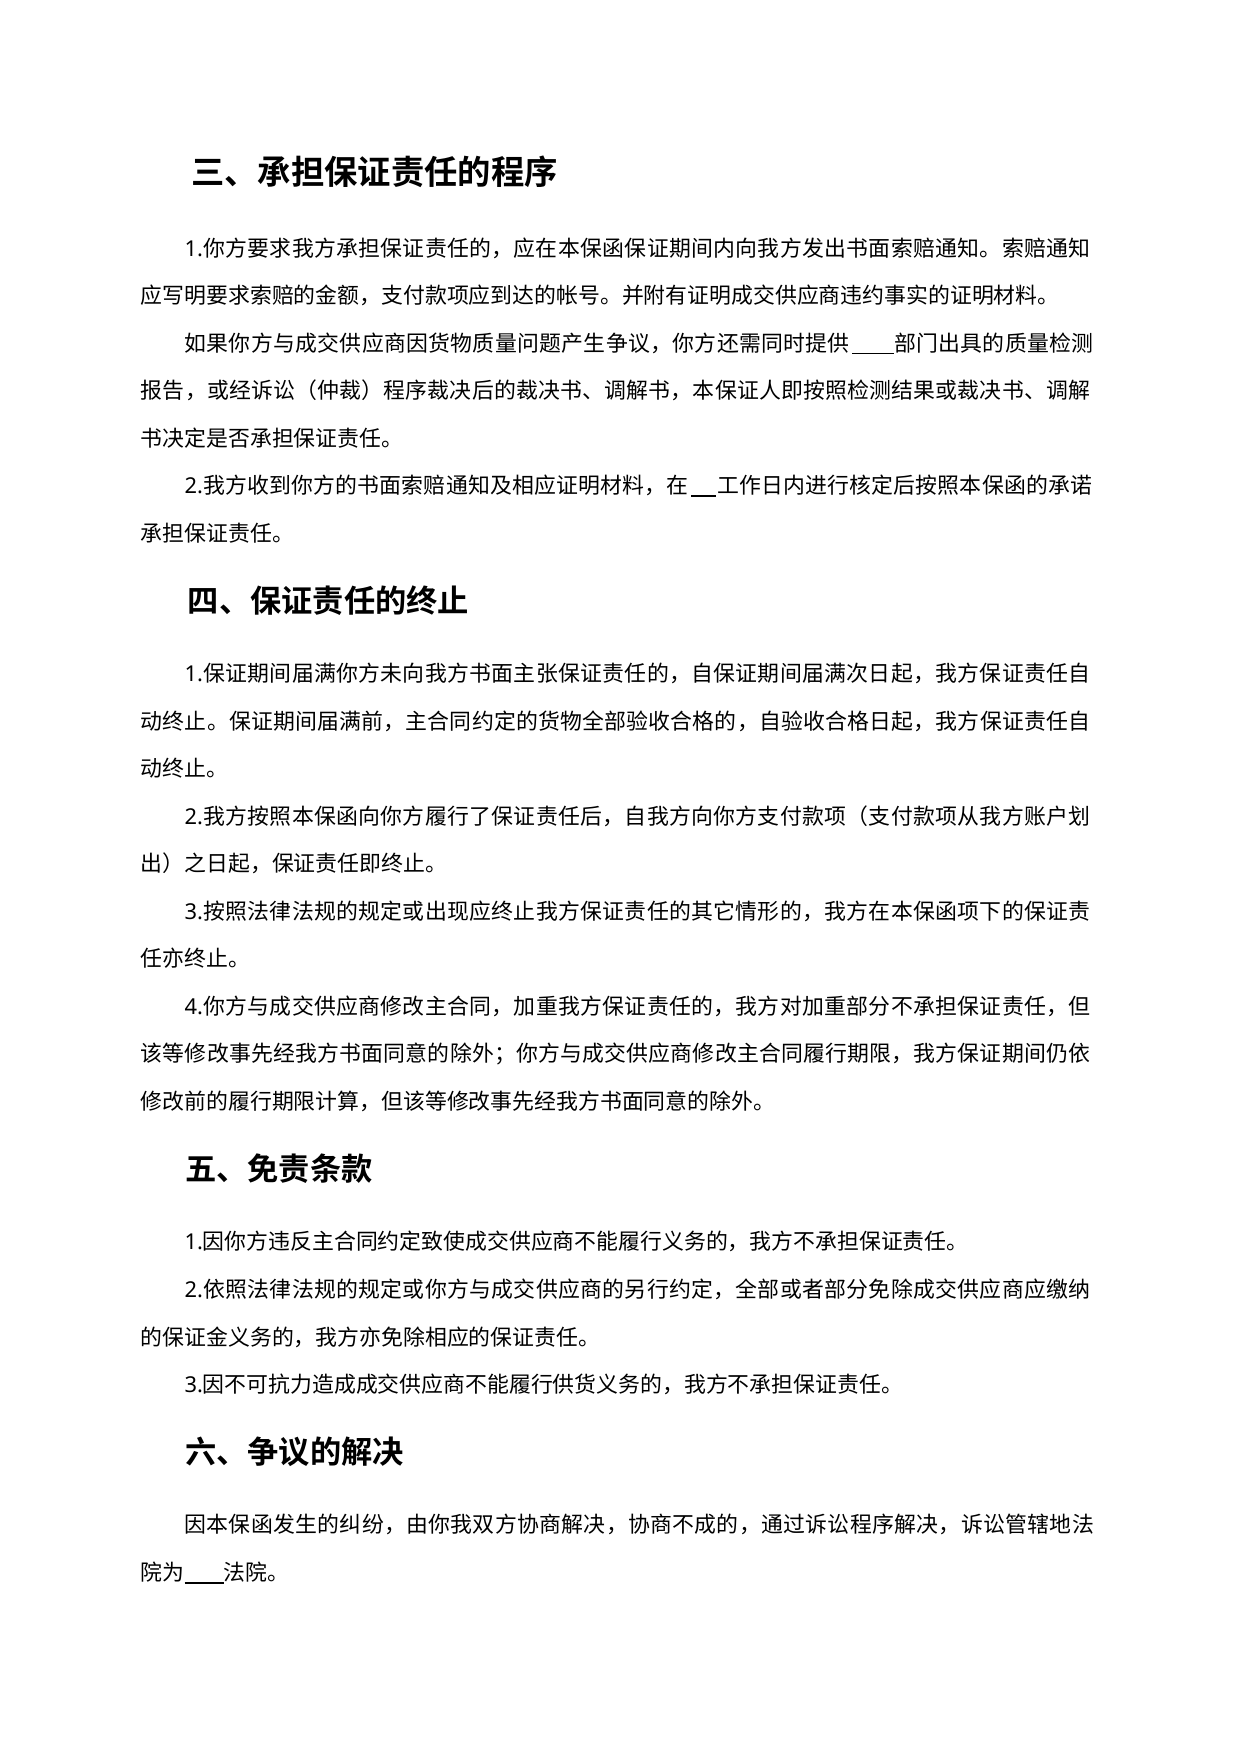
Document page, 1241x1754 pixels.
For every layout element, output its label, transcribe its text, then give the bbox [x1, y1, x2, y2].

text 如果你方与成交供应商因货物质量问题产生争议，你方还需同时提供 部门出具的质量检测报告，或经诉讼（仲裁）程序裁决后的裁决书、调解书，本保证人即按照检测结果或裁决书、调解书决定是否承担保证责任。 [141, 326, 1094, 452]
text 1.你方要求我方承担保证责任的，应在本保函保证期间内向我方发出书面索赔通知。索赔通知应写明要求索赔的金额，支付款项应到达的帐号。并附有证明成交供应商违约事实的证明材料。 [141, 231, 1094, 310]
text 四、保证责任的终止 [141, 576, 1094, 621]
text 2.我方收到你方的书面索赔通知及相应证明材料，在 工作日内进行核定后按照本保函的承诺承担保证责任。 [141, 468, 1094, 547]
text 4.你方与成交供应商修改主合同，加重我方保证责任的，我方对加重部分不承担保证责任，但该等修改事先经我方书面同意的除外；你方与成交供应商修改主合同履行期限，我方保证期间仍依修改前的履行期限计算，但该等修改事先经我方书面同意的除外。 [141, 989, 1094, 1116]
text 3.按照法律法规的规定或出现应终止我方保证责任的其它情形的，我方在本保函项下的保证责任亦终止。 [141, 894, 1094, 973]
text 三、承担保证责任的程序 [141, 146, 1094, 194]
text 2.依照法律法规的规定或你方与成交供应商的另行约定，全部或者部分免除成交供应商应缴纳的保证金义务的，我方亦免除相应的保证责任。 [141, 1272, 1094, 1351]
text 六、争议的解决 [141, 1427, 1094, 1472]
text 因本保函发生的纠纷，由你我双方协商解决，协商不成的，通过诉讼程序解决，诉讼管辖地法院为 法院。 [141, 1507, 1094, 1587]
text 1.因你方违反主合同约定致使成交供应商不能履行义务的，我方不承担保证责任。 [141, 1224, 1094, 1256]
text 2.我方按照本保函向你方履行了保证责任后，自我方向你方支付款项（支付款项从我方账户划出）之日起，保证责任即终止。 [141, 799, 1094, 878]
text 3.因不可抗力造成成交供应商不能履行供货义务的，我方不承担保证责任。 [141, 1367, 1094, 1399]
text 五、免责条款 [141, 1144, 1094, 1189]
text 1.保证期间届满你方未向我方书面主张保证责任的，自保证期间届满次日起，我方保证责任自动终止。保证期间届满前，主合同约定的货物全部验收合格的，自验收合格日起，我方保证责任自动终止。 [141, 656, 1094, 783]
